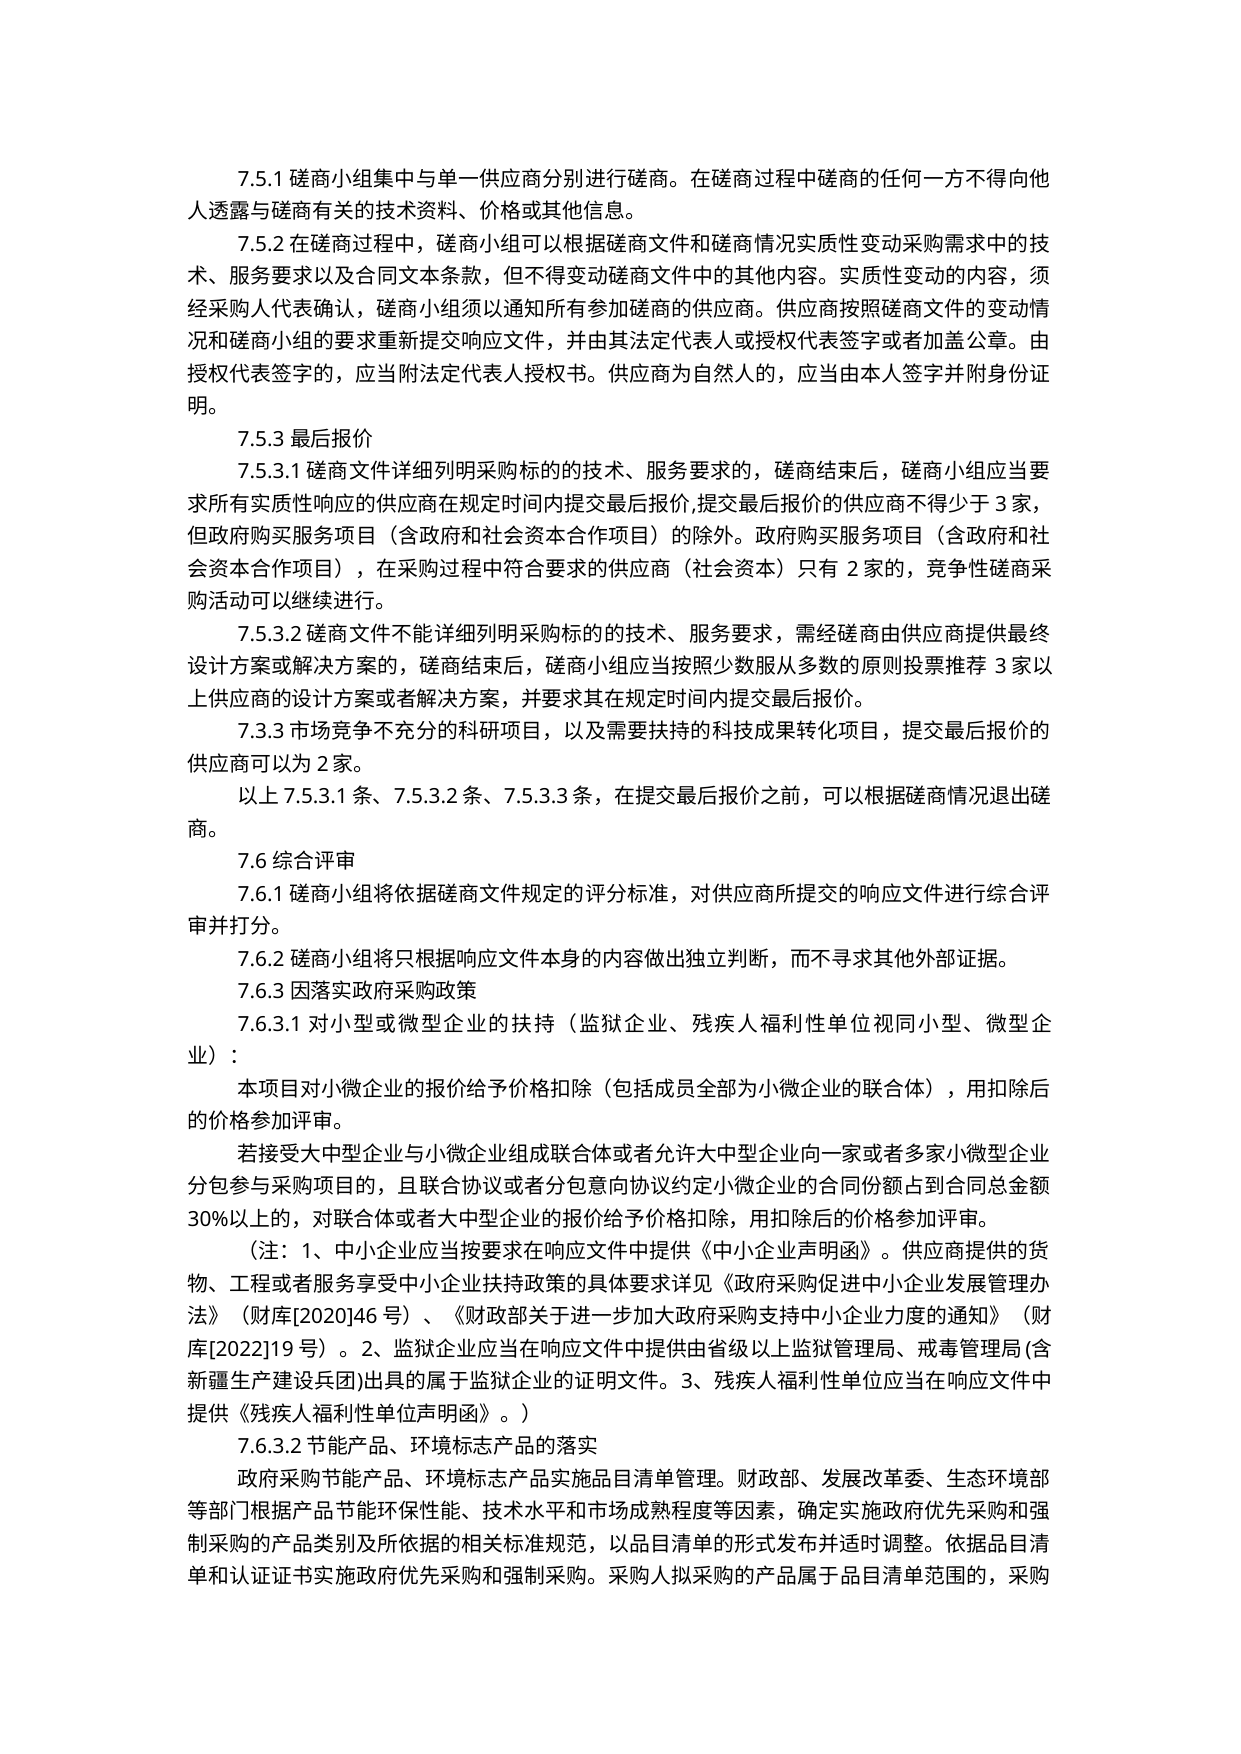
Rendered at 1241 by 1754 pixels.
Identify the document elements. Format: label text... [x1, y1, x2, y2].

text 7.5.3.1磋商文件详细列明采购标的的技术、服务要求的，磋商结束后，磋商小组应当要求所有实质性响应的供应商在规定时间内提交最后报价,提交最后报价的供应商不得少于3家，但政府购买服务项目（含政府和社会资本合作项目）的除外。政府购买服务项目（含政府和社会资本合作项目），在采购过程中符合要求的供应商（社会资本）只有2家的，竞争性磋商采购活动可以继续进行。 [187, 454, 1053, 617]
text 7.5.1磋商小组集中与单一供应商分别进行磋商。在磋商过程中磋商的任何一方不得向他人透露与磋商有关的技术资料、价格或其他信息。 [187, 162, 1053, 227]
text 7.6.3.2节能产品、环境标志产品的落实 [187, 1429, 1053, 1462]
text 本项目对小微企业的报价给予价格扣除（包括成员全部为小微企业的联合体），用扣除后的价格参加评审。 [187, 1072, 1053, 1137]
text 7.6 综合评审 [187, 844, 1053, 877]
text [187, 1462, 1053, 1592]
text 7.5.2在磋商过程中，磋商小组可以根据磋商文件和磋商情况实质性变动采购需求中的技术、服务要求以及合同文本条款，但不得变动磋商文件中的其他内容。实质性变动的内容，须经采购人代表确认，磋商小组须以通知所有参加磋商的供应商。供应商按照磋商文件的变动情况和磋商小组的要求重新提交响应文件，并由其法定代表人或授权代表签字或者加盖公章。由授权代表签字的，应当附法定代表人授权书。供应商为自然人的，应当由本人签字并附身份证明。 [187, 227, 1053, 422]
text 7.6.3 因落实政府采购政策 [187, 974, 1053, 1007]
text 若接受大中型企业与小微企业组成联合体或者允许大中型企业向一家或者多家小微型企业分包参与采购项目的，且联合协议或者分包意向协议约定小微企业的合同份额占到合同总金额30%以上的，对联合体或者大中型企业的报价给予价格扣除，用扣除后的价格参加评审。 [187, 1137, 1053, 1234]
text 以上7.5.3.1条、7.5.3.2条、7.5.3.3条，在提交最后报价之前，可以根据磋商情况退出磋商。 [187, 779, 1053, 844]
text 7.3.3市场竞争不充分的科研项目，以及需要扶持的科技成果转化项目，提交最后报价的供应商可以为2家。 [187, 714, 1053, 779]
text 7.6.2 磋商小组将只根据响应文件本身的内容做出独立判断，而不寻求其他外部证据。 [187, 942, 1053, 974]
text 7.6.3.1对小型或微型企业的扶持（监狱企业、残疾人福利性单位视同小型、微型企业）： [187, 1007, 1053, 1072]
text 7.6.1磋商小组将依据磋商文件规定的评分标准，对供应商所提交的响应文件进行综合评审并打分。 [187, 877, 1053, 942]
text （注：1、中小企业应当按要求在响应文件中提供《中小企业声明函》。供应商提供的货物、工程或者服务享受中小企业扶持政策的具体要求详见《政府采购促进中小企业发展管理办法》（财库[2020]46号）、《财政部关于进一步加大政府采购支持中小企业力度的通知》（财库[2022]19号）。2、监狱企业应当在响应文件中提供由省级以上监狱管理局、戒毒管理局(含新疆生产建设兵团)出具的属于监狱企业的证明文件。3、残疾人福利性单位应当在响应文件中提供《残疾人福利性单位声明函》。） [187, 1234, 1053, 1429]
text 7.5.3.2磋商文件不能详细列明采购标的的技术、服务要求，需经磋商由供应商提供最终设计方案或解决方案的，磋商结束后，磋商小组应当按照少数服从多数的原则投票推荐3家以上供应商的设计方案或者解决方案，并要求其在规定时间内提交最后报价。 [187, 617, 1053, 714]
text 7.5.3 最后报价 [187, 422, 1053, 454]
